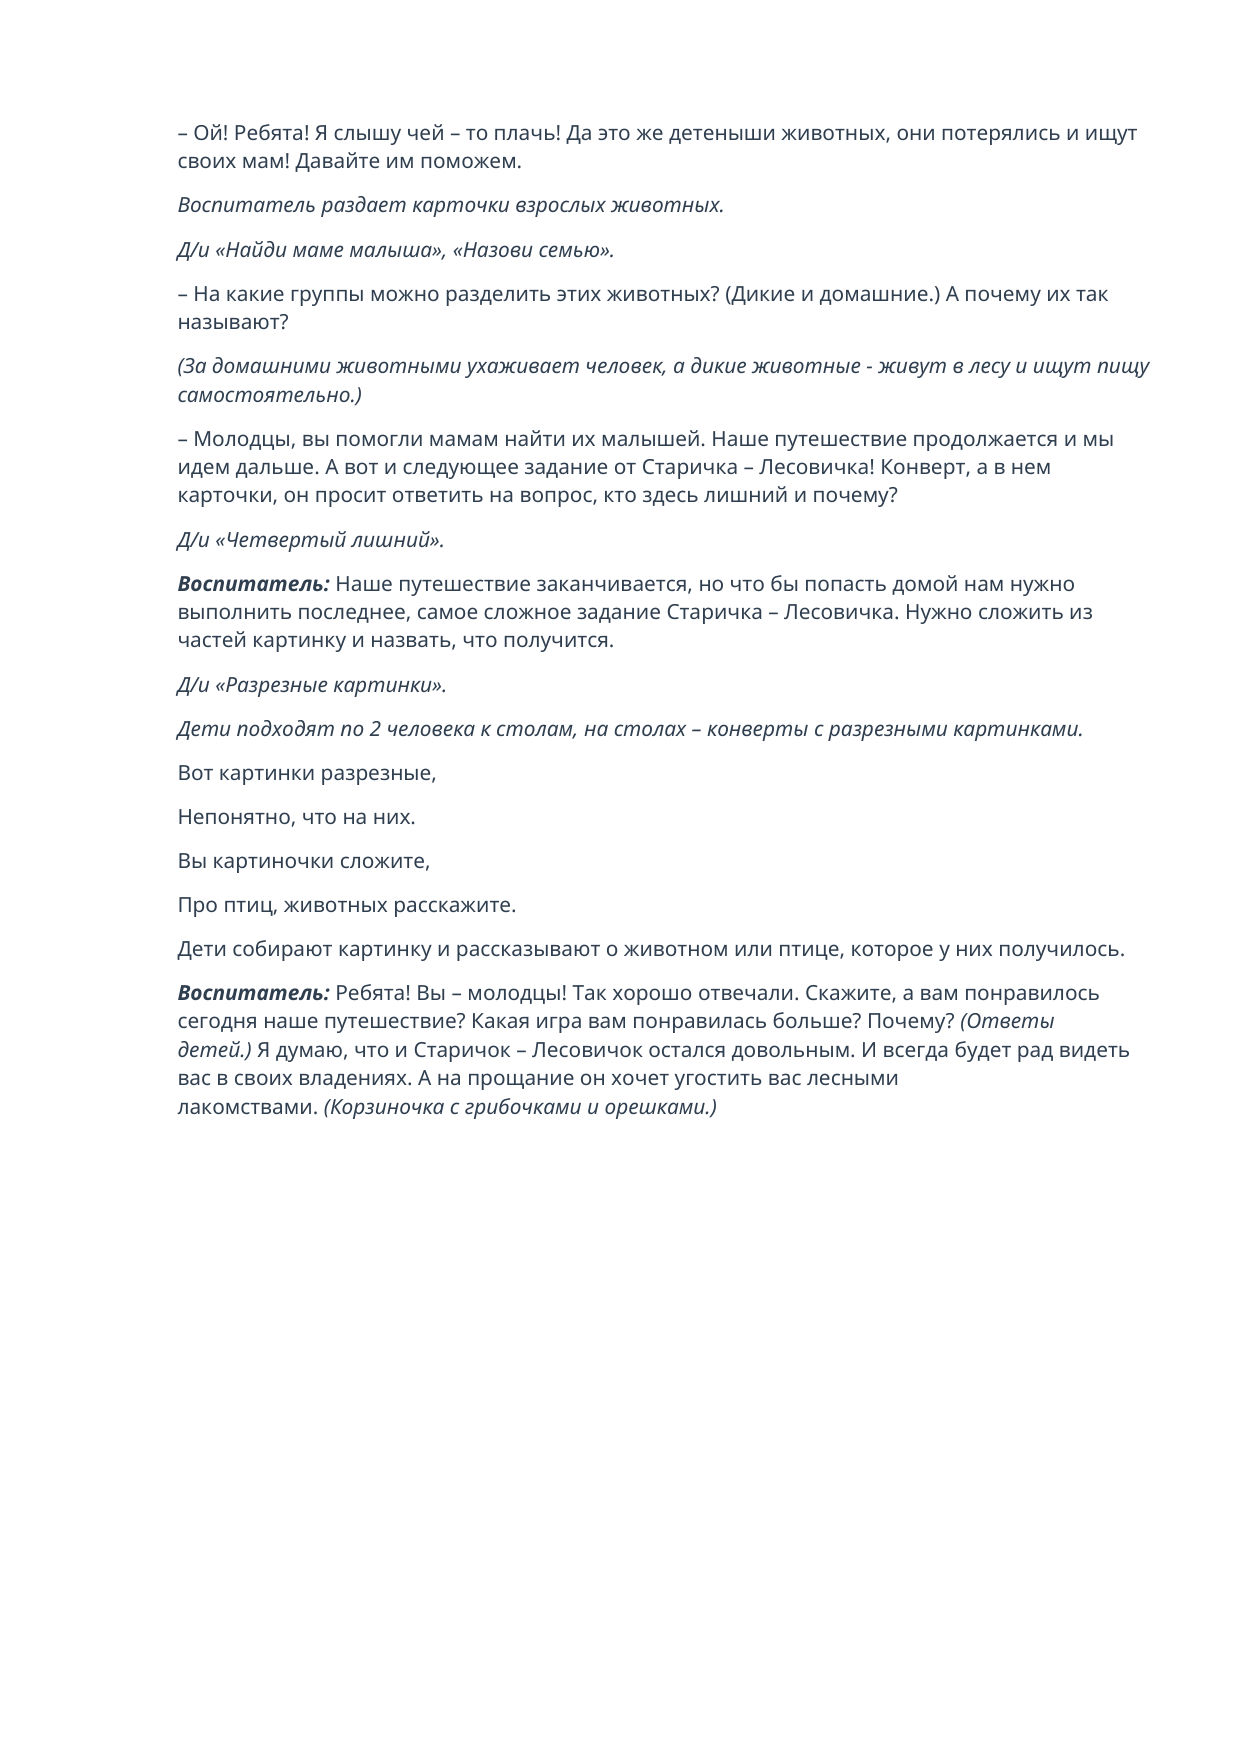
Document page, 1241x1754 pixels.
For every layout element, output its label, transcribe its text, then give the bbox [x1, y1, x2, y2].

text Про птиц, животных расскажите. [177, 890, 1152, 918]
text Д/и «Разрезные картинки». [177, 670, 1152, 698]
text Д/и «Четвертый лишний». [177, 525, 1152, 553]
text Вот картинки разрезные, [177, 758, 1152, 786]
text (За домашними животными ухаживает человек, а дикие животные - живут в лесу и ищут пищу самостоятельно.) [177, 351, 1152, 408]
text Воспитатель раздает карточки взрослых животных. [177, 191, 1152, 219]
text Д/и «Найди маме малыша», «Назови семью». [177, 235, 1152, 263]
text Дети подходят по 2 человека к столам, на столах – конверты с разрезными картинками. [177, 714, 1152, 742]
text – Ой! Ребята! Я слышу чей – то плачь! Да это же детеныши животных, они потерялись и ищут своих мам! Давайте им поможем. [177, 118, 1152, 175]
text Непонятно, что на них. [177, 802, 1152, 830]
text Воспитатель: Наше путешествие заканчивается, но что бы попасть домой нам нужно выполнить последнее, самое сложное задание Старичка – Лесовичка. Нужно сложить из частей картинку и назвать, что получится. [177, 569, 1152, 654]
text – На какие группы можно разделить этих животных? (Дикие и домашние.) А почему их так называют? [177, 279, 1152, 336]
text Воспитатель: Ребята! Вы – молодцы! Так хорошо отвечали. Скажите, а вам понравилось сегодня наше путешествие? Какая игра вам понравилась больше? Почему? (Ответы детей.) Я думаю, что и Старичок – Лесовичок остался довольным. И всегда будет рад видеть вас в своих владениях. А на прощание он хочет угостить вас лесными лакомствами. (Корзиночка с грибочками и орешками.) [177, 978, 1152, 1120]
text Вы картиночки сложите, [177, 846, 1152, 874]
text Дети собирают картинку и рассказывают о животном или птице, которое у них получилось. [177, 934, 1152, 962]
text – Молодцы, вы помогли мамам найти их малышей. Наше путешествие продолжается и мы идем дальше. А вот и следующее задание от Старичка – Лесовичка! Конверт, а в нем карточки, он просит ответить на вопрос, кто здесь лишний и почему? [177, 424, 1152, 509]
